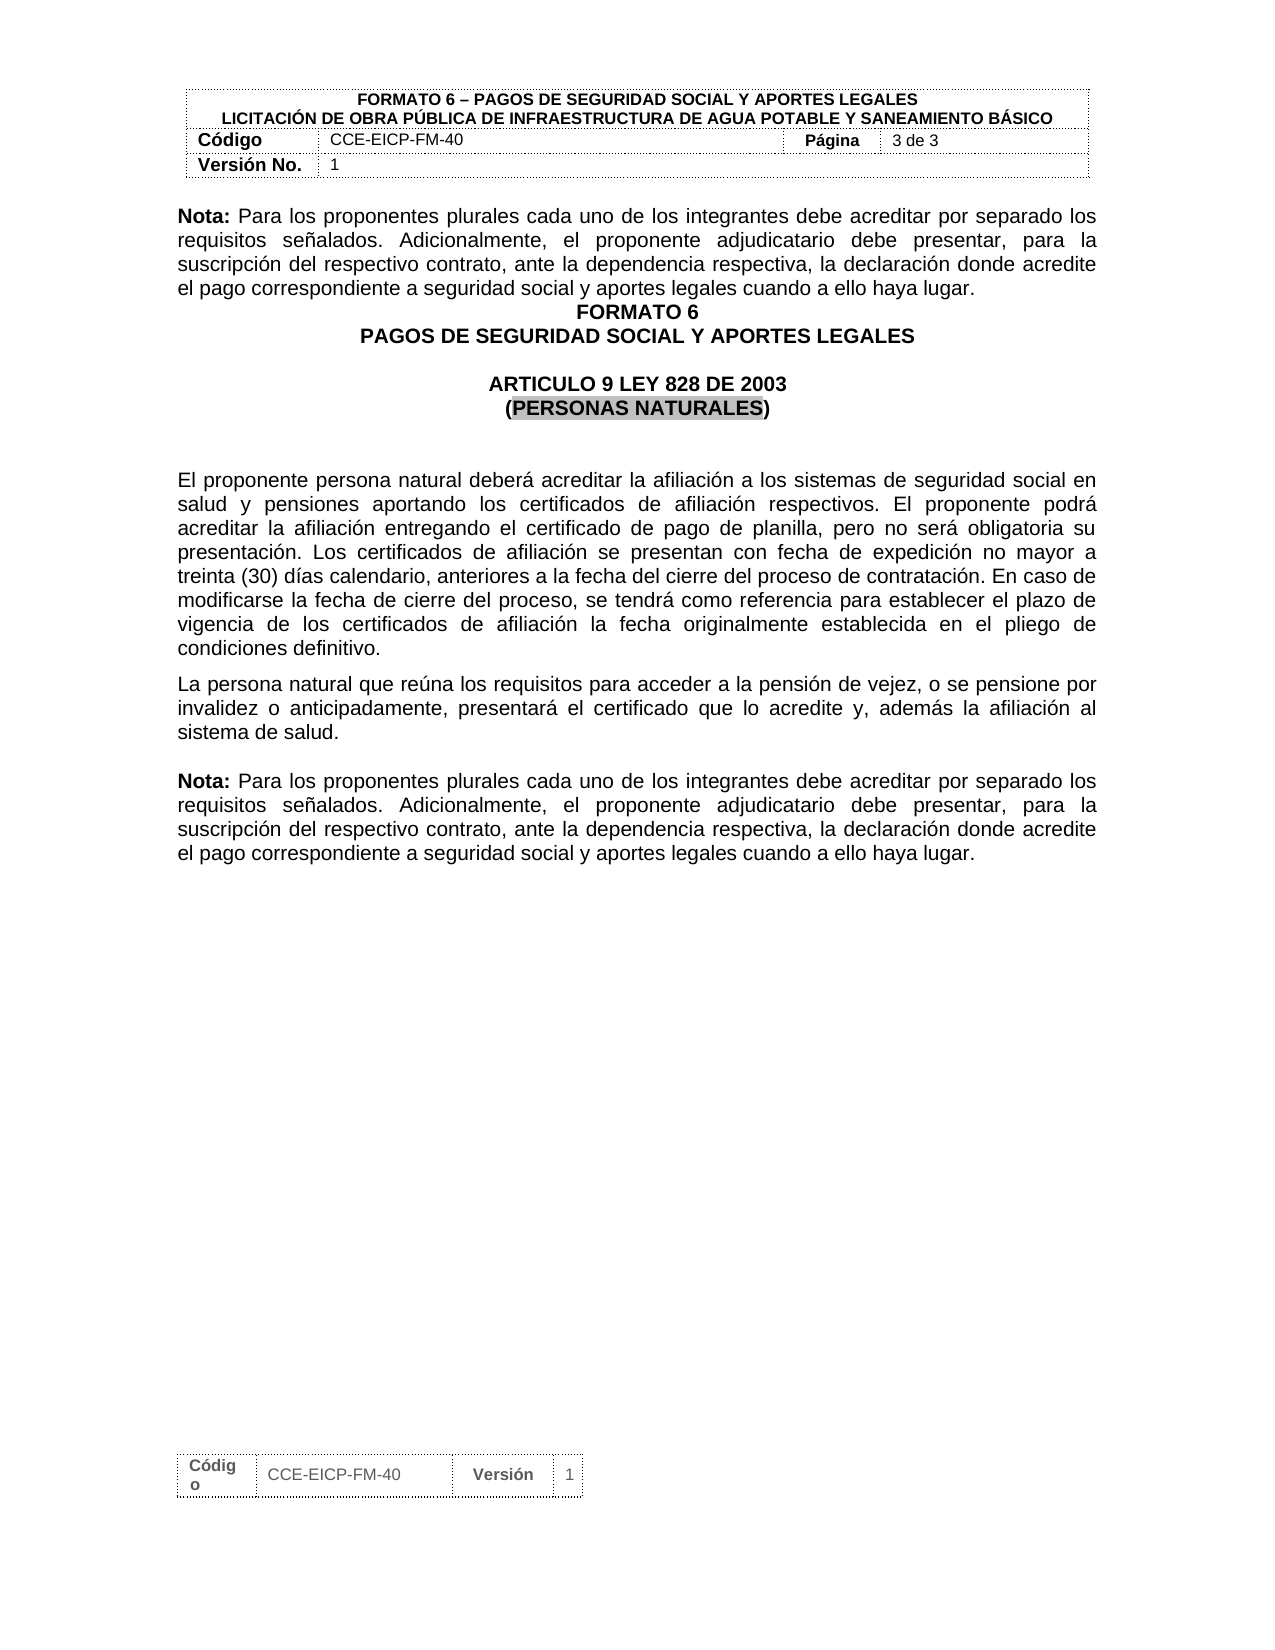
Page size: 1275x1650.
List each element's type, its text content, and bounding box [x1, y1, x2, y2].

text ARTICULO 9 LEY 828 DE 2003 [177, 372, 1098, 396]
text La persona natural que reúna los requisitos para acceder a la pensión de vejez, o se pensione por invalidez o anticipadamente, presentará el certificado que lo acredite y, además la afiliación al sistema de salud. [177, 672, 1098, 744]
text (PERSONAS NATURALES) [763, 396, 1098, 420]
text Nota: Para los proponentes plurales cada uno de los integrantes debe acreditar por separado los requisitos señalados. Adicionalmente, el proponente adjudicatario debe presentar, para la suscripción del respectivo contrato, ante la dependencia respectiva, la declaración donde acredite el pago correspondiente a seguridad social y aportes legales cuando a ello haya lugar. [177, 204, 1098, 300]
text El proponente persona natural deberá acreditar la afiliación a los sistemas de seguridad social en salud y pensiones aportando los certificados de afiliación respectivos. El proponente podrá acreditar la afiliación entregando el certificado de pago de planilla, pero no será obligatoria su presentación. Los certificados de afiliación se presentan con fecha de expedición no mayor a treinta (30) días calendario, anteriores a la fecha del cierre del proceso de contratación. En caso de modificarse la fecha de cierre del proceso, se tendrá como referencia para establecer el plazo de vigencia de los certificados de afiliación la fecha originalmente establecida en el pliego de condiciones definitivo. [177, 468, 1098, 659]
text (PERSONAS NATURALES) [177, 396, 512, 420]
list PAGOS DE SEGURIDAD SOCIAL Y APORTES LEGALES [177, 324, 1098, 348]
text Nota: Para los proponentes plurales cada uno de los integrantes debe acreditar por separado los requisitos señalados. Adicionalmente, el proponente adjudicatario debe presentar, para la suscripción del respectivo contrato, ante la dependencia respectiva, la declaración donde acredite el pago correspondiente a seguridad social y aportes legales cuando a ello haya lugar. [177, 769, 1098, 865]
list FORMATO 6 [177, 300, 1098, 324]
